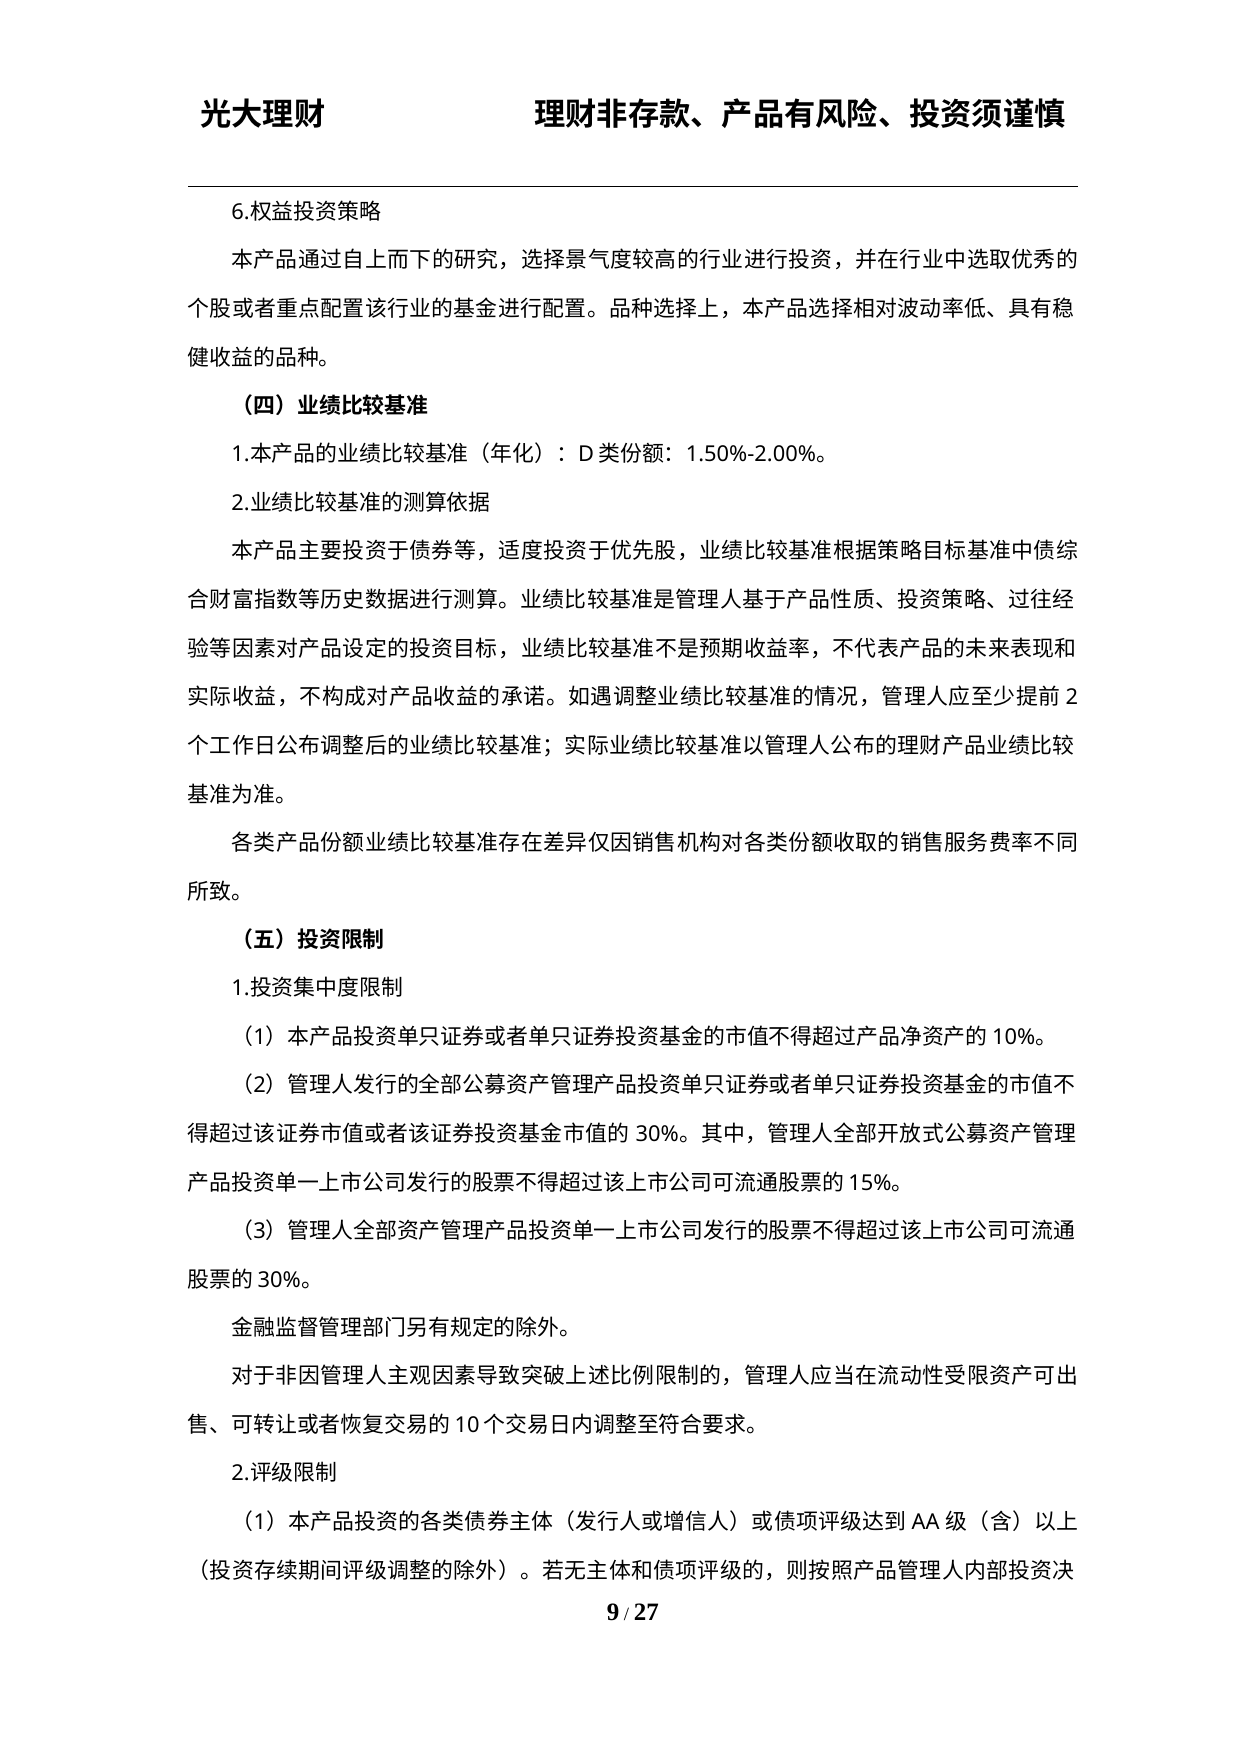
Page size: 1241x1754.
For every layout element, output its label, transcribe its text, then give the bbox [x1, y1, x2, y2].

text （1）本产品投资单只证券或者单只证券投资基金的市值不得超过产品净资产的10%。 [187, 1018, 1078, 1051]
text 1.本产品的业绩比较基准（年化）：D类份额：1.50%-2.00%。 [187, 436, 1078, 468]
text 本产品主要投资于债券等，适度投资于优先股，业绩比较基准根据策略目标基准中债综合财富指数等历史数据进行测算。业绩比较基准是管理人基于产品性质、投资策略、过往经验等因素对产品设定的投资目标，业绩比较基准不是预期收益率，不代表产品的未来表现和实际收益，不构成对产品收益的承诺。如遇调整业绩比较基准的情况，管理人应至少提前2个工作日公布调整后的业绩比较基准；实际业绩比较基准以管理人公布的理财产品业绩比较基准为准。 [187, 533, 1078, 809]
text 2.业绩比较基准的测算依据 [187, 484, 1078, 517]
text （2）管理人发行的全部公募资产管理产品投资单只证券或者单只证券投资基金的市值不得超过该证券市值或者该证券投资基金市值的30%。其中，管理人全部开放式公募资产管理产品投资单一上市公司发行的股票不得超过该上市公司可流通股票的15%。 [187, 1067, 1078, 1197]
text 6.权益投资策略 [187, 193, 1078, 226]
text （3）管理人全部资产管理产品投资单一上市公司发行的股票不得超过该上市公司可流通股票的30%。 [187, 1213, 1078, 1294]
text 本产品通过自上而下的研究，选择景气度较高的行业进行投资，并在行业中选取优秀的个股或者重点配置该行业的基金进行配置。品种选择上，本产品选择相对波动率低、具有稳健收益的品种。 [187, 242, 1078, 372]
text 2.评级限制 [187, 1455, 1078, 1488]
text 金融监督管理部门另有规定的除外。 [187, 1310, 1078, 1342]
text 对于非因管理人主观因素导致突破上述比例限制的，管理人应当在流动性受限资产可出售、可转让或者恢复交易的10个交易日内调整至符合要求。 [187, 1358, 1078, 1439]
text （四）业绩比较基准 [187, 388, 1078, 420]
text （五）投资限制 [187, 922, 1078, 954]
text 1.投资集中度限制 [187, 970, 1078, 1003]
text 各类产品份额业绩比较基准存在差异仅因销售机构对各类份额收取的销售服务费率不同所致。 [187, 825, 1078, 906]
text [187, 1503, 1078, 1585]
